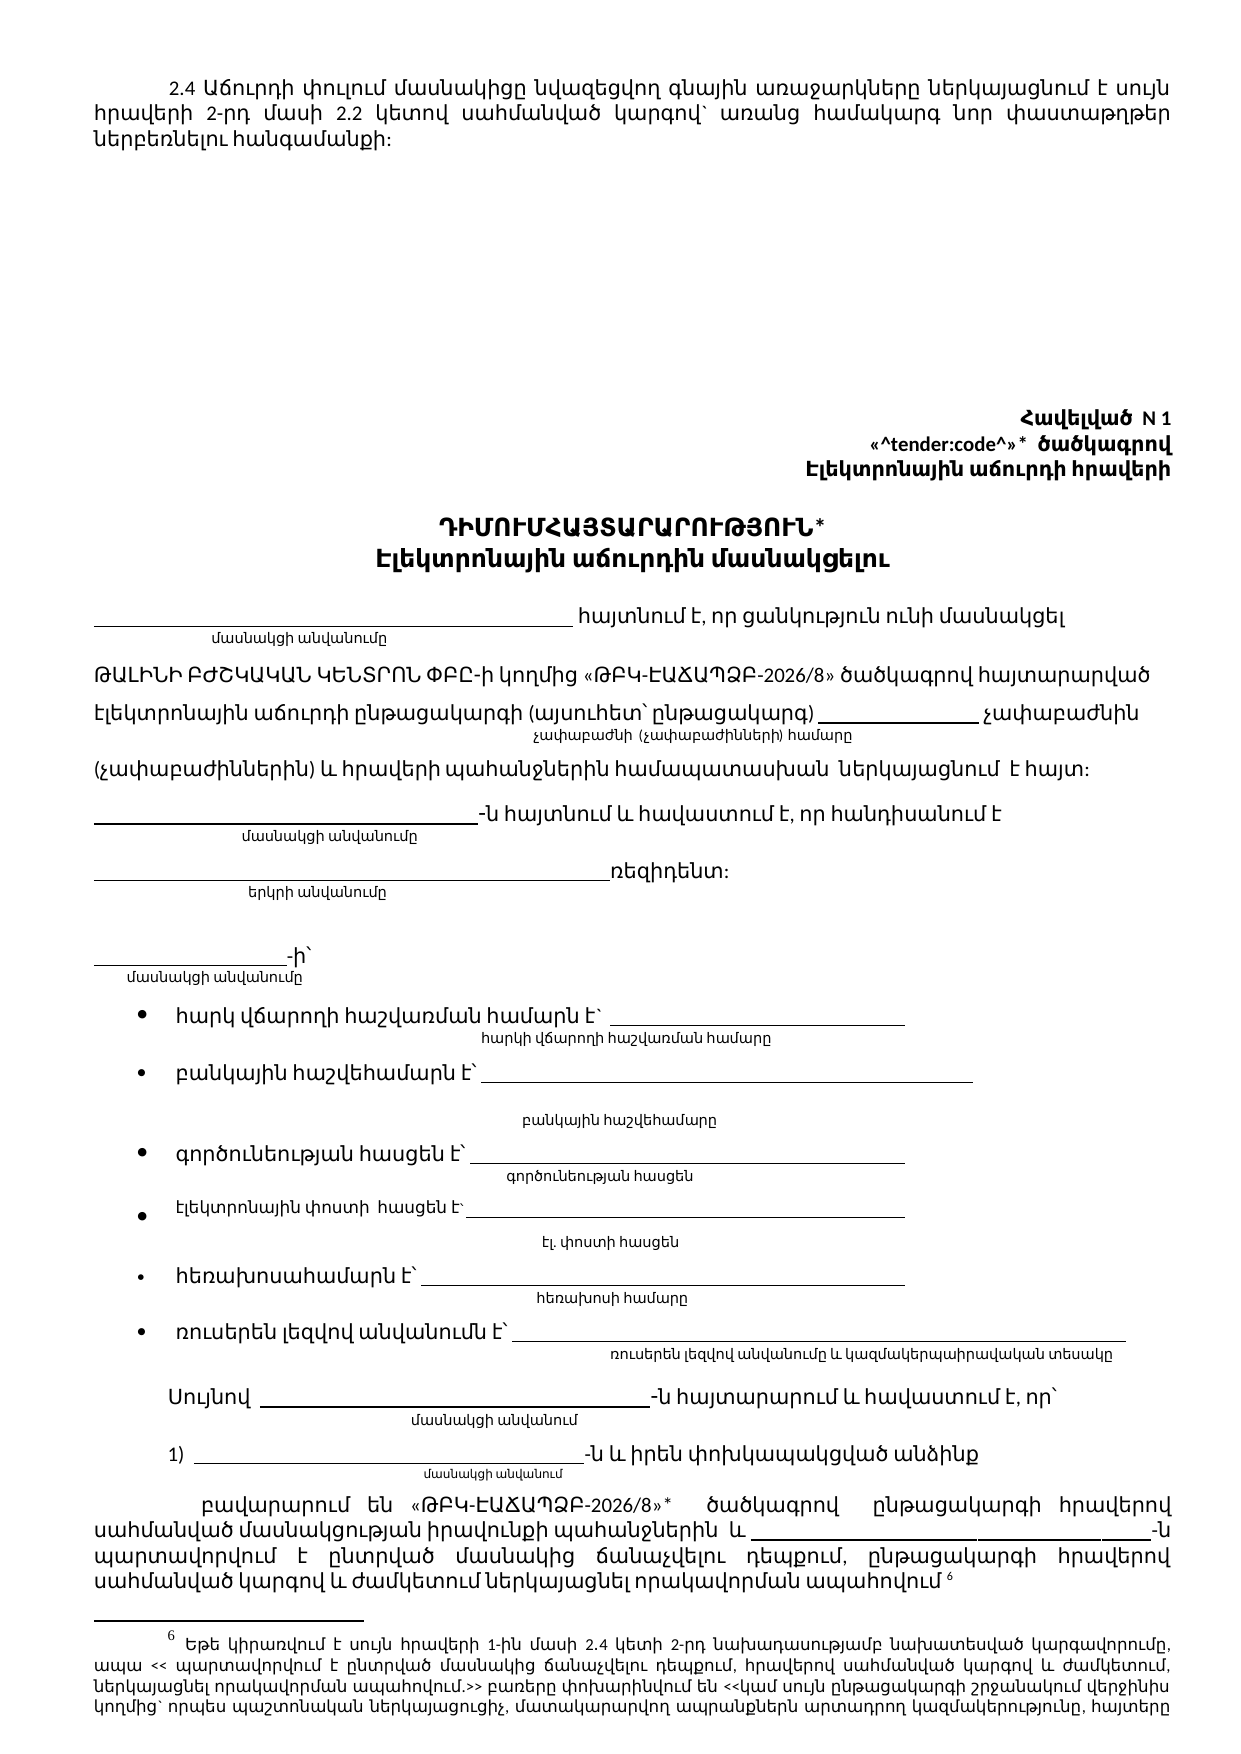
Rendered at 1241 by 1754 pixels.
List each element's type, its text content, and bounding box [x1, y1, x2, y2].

text գործունեության հասցեն [94, 1167, 1171, 1197]
text չափաբաժնի (չափաբաժինների) համարը [94, 726, 1171, 756]
text (չափաբաժիններին) և հրավերի պահանջներին համապատասխան ներկայացնում է հայտ: [94, 756, 1171, 782]
text հայտնում է, որ ցանկություն ունի մասնակցել [94, 604, 1171, 629]
text 2.4 Աճուրդի փուլում մասնակիցը նվազեցվող գնային առաջարկները ներկայացնում է սույն հրավերի 2-րդ մասի 2.2 կետով սահմանված կարգով` առանց համակարգ նոր փաստաթղթեր ներբեռնելու հանգամանքի: [94, 75, 1171, 151]
text ռուսերեն լեզվով անվանումը և կազմակերպաիրավական տեսակը [536, 1345, 1171, 1375]
text «^tender:code^»* ծածկագրով [94, 431, 1171, 456]
text ԴԻՄՈՒՄՀԱՅՏԱՐԱՐՈՒԹՅՈՒՆ* [94, 512, 1171, 543]
text մասնակցի անվանում [94, 1411, 1171, 1441]
text մասնակցի անվանումը [94, 968, 1171, 999]
list հարկ վճարողի հաշվառման համարն է` [138, 999, 1171, 1029]
text Սույնով -ն հայտարարում և հավաստում է, որ՝ [94, 1380, 1171, 1411]
list գործունեության հասցեն է՝ [138, 1141, 1171, 1167]
text մասնակցի անվանումը [94, 828, 1171, 858]
text էլ. փոստի հասցեն [94, 1233, 1171, 1263]
text Հավելված N 1 [94, 405, 1171, 431]
list ռուսերեն լեզվով անվանումն է՝ [138, 1319, 1171, 1345]
text ռեզիդենտ: [94, 858, 1171, 883]
list էլեկտրոնային փոստի հասցեն է՝ [138, 1197, 1171, 1233]
text էլեկտրոնային աճուրդի ընթացակարգի (այսուհետ՝ ընթացակարգ) չափաբաժնին [94, 700, 1171, 726]
text 1) -ն և իրեն փոխկապակցված անձինք [94, 1441, 1171, 1467]
text Էլեկտրոնային աճուրդի հրավերի [94, 456, 1171, 482]
subtitle Էլեկտրոնային աճուրդին մասնակցելու [94, 543, 1171, 573]
list բանկային հաշվեհամարն է՝ [138, 1060, 1171, 1111]
text մասնակցի անվանումը [94, 629, 1171, 660]
list հեռախոսահամարն է՝ [138, 1263, 1171, 1289]
text բանկային հաշվեհամարը [94, 1111, 1171, 1141]
text ԹԱԼԻՆԻ ԲԺՇԿԱԿԱՆ ԿԵՆՏՐՈՆ ՓԲԸ-ի կողմից «ԹԲԿ-ԷԱՃԱՊՁԲ-2026/8» ծածկագրով հայտարարված [94, 660, 1171, 688]
text հարկի վճարողի հաշվառման համարը [94, 1029, 1171, 1060]
text հեռախոսի համարը [462, 1289, 1171, 1319]
text բավարարում են «ԹԲԿ-ԷԱՃԱՊՁԲ-2026/8»* ծածկագրով ընթացակարգի հրավերով սահմանված մասնակցության իրավունքի պահանջներին և -ն պարտավորվում է ընտրված մասնակից ճանաչվելու դեպքում, ընթացակարգի հրավերով սահմանված կարգով և ժամկետում ներկայացնել որակավորման ապահովում [94, 1492, 1171, 1594]
text -ն հայտնում և հավաստում է, որ հանդիսանում է [94, 797, 1171, 828]
text մասնակցի անվանում [94, 1467, 1171, 1492]
text երկրի անվանումը [94, 883, 1171, 914]
text -ի՝ [94, 943, 1171, 968]
